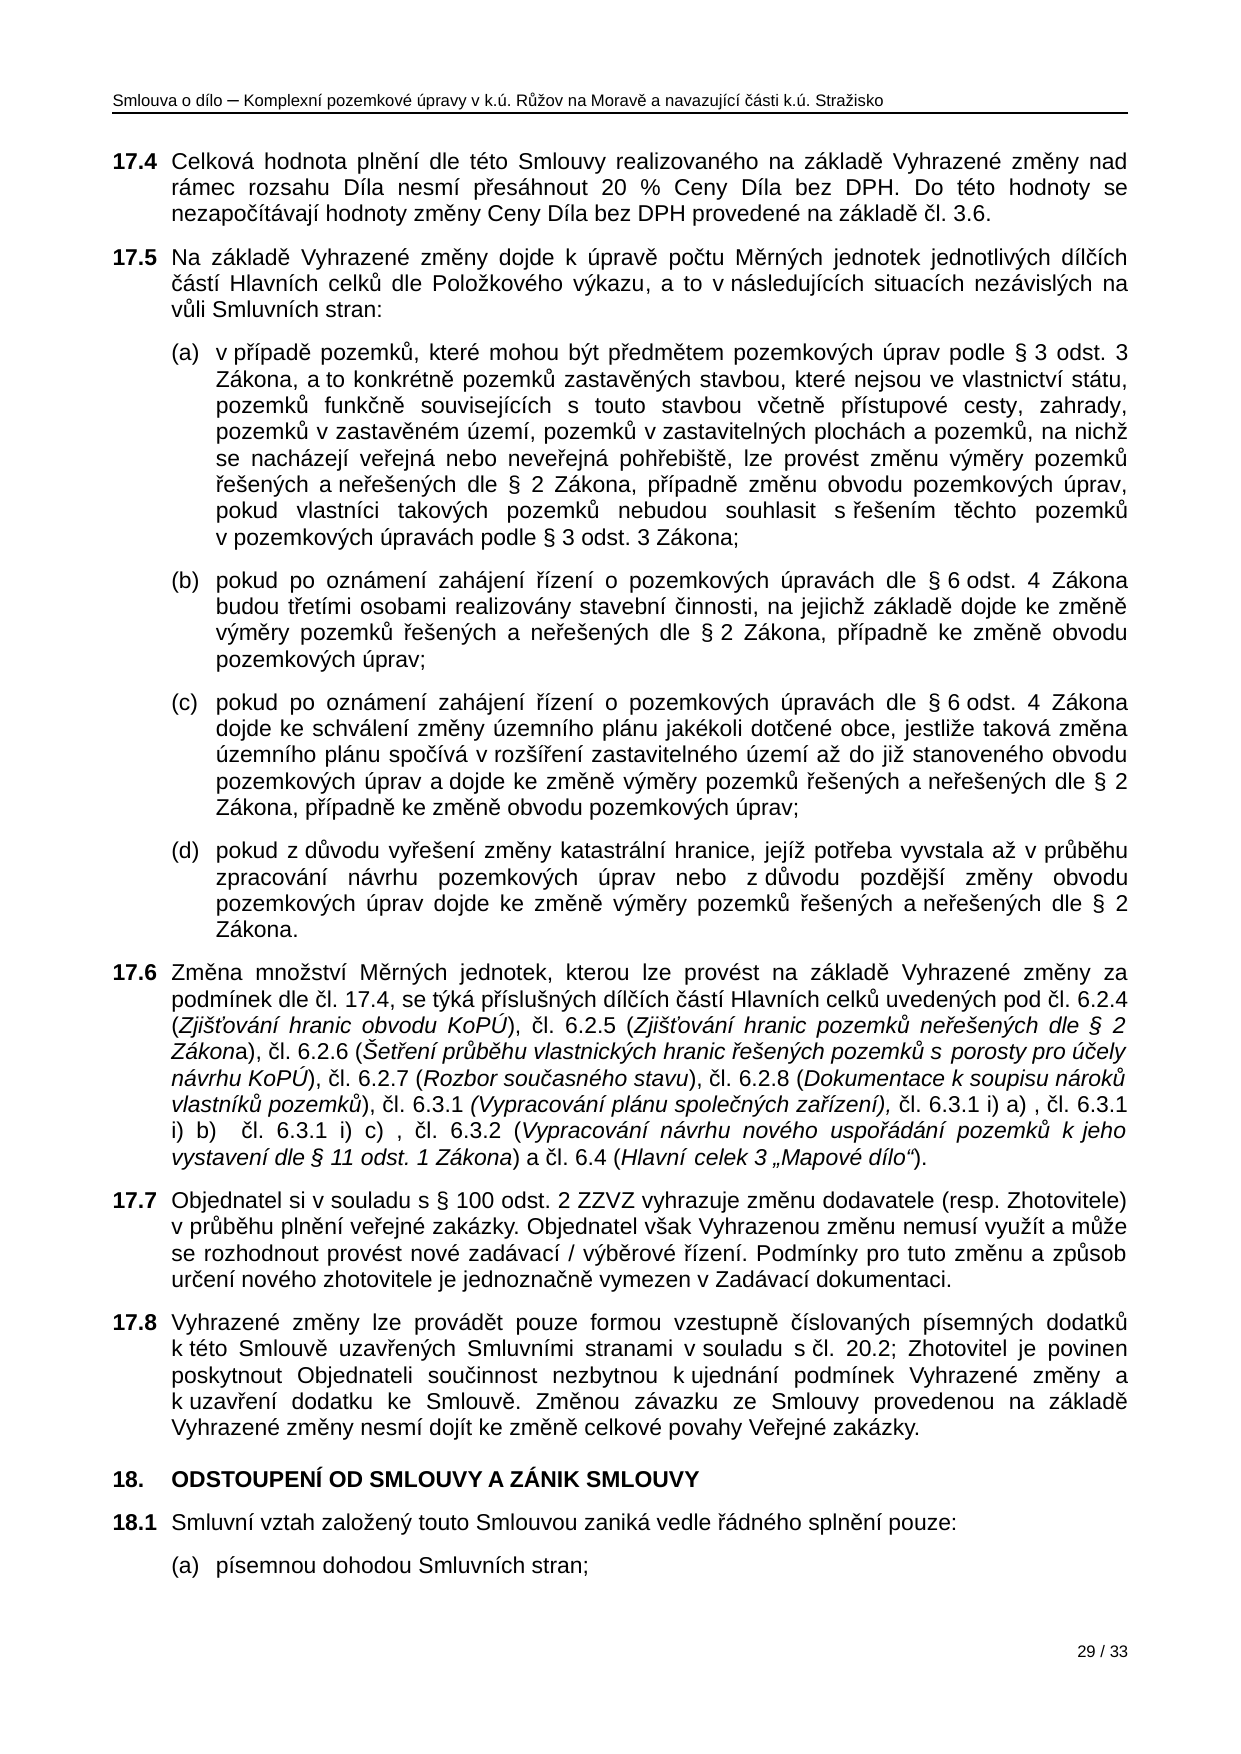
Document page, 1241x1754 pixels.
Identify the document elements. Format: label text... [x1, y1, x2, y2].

list v případě pozemků, které mohou být předmětem pozemkových úprav podle § 3 odst. 3 Zákona, a to konkrétně pozemků zastavěných stavbou, které nejsou ve vlastnictví státu, pozemků funkčně souvisejících s touto stavbou včetně přístupové cesty, zahrady, pozemků v zastavěném území, pozemků v zastavitelných plochách a pozemků, na nichž se nacházejí veřejná nebo neveřejná pohřebiště, lze provést změnu výměry pozemků řešených a neřešených dle § 2 Zákona, případně změnu obvodu pozemkových úprav, pokud vlastníci takových pozemků nebudou souhlasit s řešením těchto pozemků v pozemkových úpravách podle § 3 odst. 3 Zákona; [171, 339, 1128, 550]
list pokud po oznámení zahájení řízení o pozemkových úpravách dle § 6 odst. 4 Zákona dojde ke schválení změny územního plánu jakékoli dotčené obce, jestliže taková změna územního plánu spočívá v rozšíření zastavitelného území až do již stanoveného obvodu pozemkových úprav a dojde ke změně výměry pozemků řešených a neřešených dle § 2 Zákona, případně ke změně obvodu pozemkových úprav; [171, 689, 1128, 821]
list písemnou dohodou Smluvních stran; [171, 1552, 1128, 1578]
text Vyhrazené změny lze provádět pouze formou vzestupně číslovaných písemných dodatků k této Smlouvě uzavřených Smluvními stranami v souladu s čl. 20.2; Zhotovitel je povinen poskytnout Objednateli součinnost nezbytnou k ujednání podmínek Vyhrazené změny a k uzavření dodatku ke Smlouvě. Změnou závazku ze Smlouvy provedenou na základě Vyhrazené změny nesmí dojít ke změně celkové povahy Veřejné zakázky. [112, 1309, 1128, 1441]
text Změna množství Měrných jednotek, kterou lze provést na základě Vyhrazené změny za podmínek dle čl. 17.4, se týká příslušných dílčích částí Hlavních celků uvedených pod čl. 6.2.4 (Zjišťování hranic obvodu KoPÚ), čl. 6.2.5 (Zjišťování hranic pozemků neřešených dle § 2 Zákona), čl. 6.2.6 (Šetření průběhu vlastnických hranic řešených pozemků s porosty pro účely návrhu KoPÚ), čl. 6.2.7 (Rozbor současného stavu), čl. 6.2.8 (Dokumentace k soupisu nároků vlastníků pozemků), čl. 6.3.1 (Vypracování plánu společných zařízení), čl. 6.3.1 i) a), čl. 6.3.1 i) b), čl. 6.3.1 i) c), čl. 6.3.2 (Vypracování návrhu nového uspořádání pozemků k jeho vystavení dle § 11 odst. 1 Zákona) a čl. 6.4 (Hlavní celek 3 „Mapové dílo“). [112, 959, 1128, 1170]
list pokud po oznámení zahájení řízení o pozemkových úpravách dle § 6 odst. 4 Zákona budou třetími osobami realizovány stavební činnosti, na jejichž základě dojde ke změně výměry pozemků řešených a neřešených dle § 2 Zákona, případně ke změně obvodu pozemkových úprav; [171, 567, 1128, 672]
text Celková hodnota plnění dle této Smlouvy realizovaného na základě Vyhrazené změny nad rámec rozsahu Díla nesmí přesáhnout 20 % Ceny Díla bez DPH. Do této hodnoty se nezapočítávají hodnoty změny Ceny Díla bez DPH provedené na základě čl. 3.6. [112, 148, 1128, 227]
text Na základě Vyhrazené změny dojde k úpravě počtu Měrných jednotek jednotlivých dílčích částí Hlavních celků dle Položkového výkazu, a to v následujících situacích nezávislých na vůli Smluvních stran: [112, 243, 1128, 322]
list pokud z důvodu vyřešení změny katastrální hranice, jejíž potřeba vyvstala až v průběhu zpracování návrhu pozemkových úprav nebo z důvodu pozdější změny obvodu pozemkových úprav dojde ke změně výměry pozemků řešených a neřešených dle § 2 Zákona. [171, 837, 1128, 943]
text ODSTOUPENÍ OD SMLOUVY a zánik smlouvy [112, 1466, 1128, 1492]
text Objednatel si v souladu s § 100 odst. 2 ZZVZ vyhrazuje změnu dodavatele (resp. Zhotovitele) v průběhu plnění veřejné zakázky. Objednatel však Vyhrazenou změnu nemusí využít a může se rozhodnout provést nové zadávací / výběrové řízení. Podmínky pro tuto změnu a způsob určení nového zhotovitele je jednoznačně vymezen v Zadávací dokumentaci. [112, 1187, 1128, 1292]
text Smluvní vztah založený touto Smlouvou zaniká vedle řádného splnění pouze: [112, 1509, 1128, 1535]
